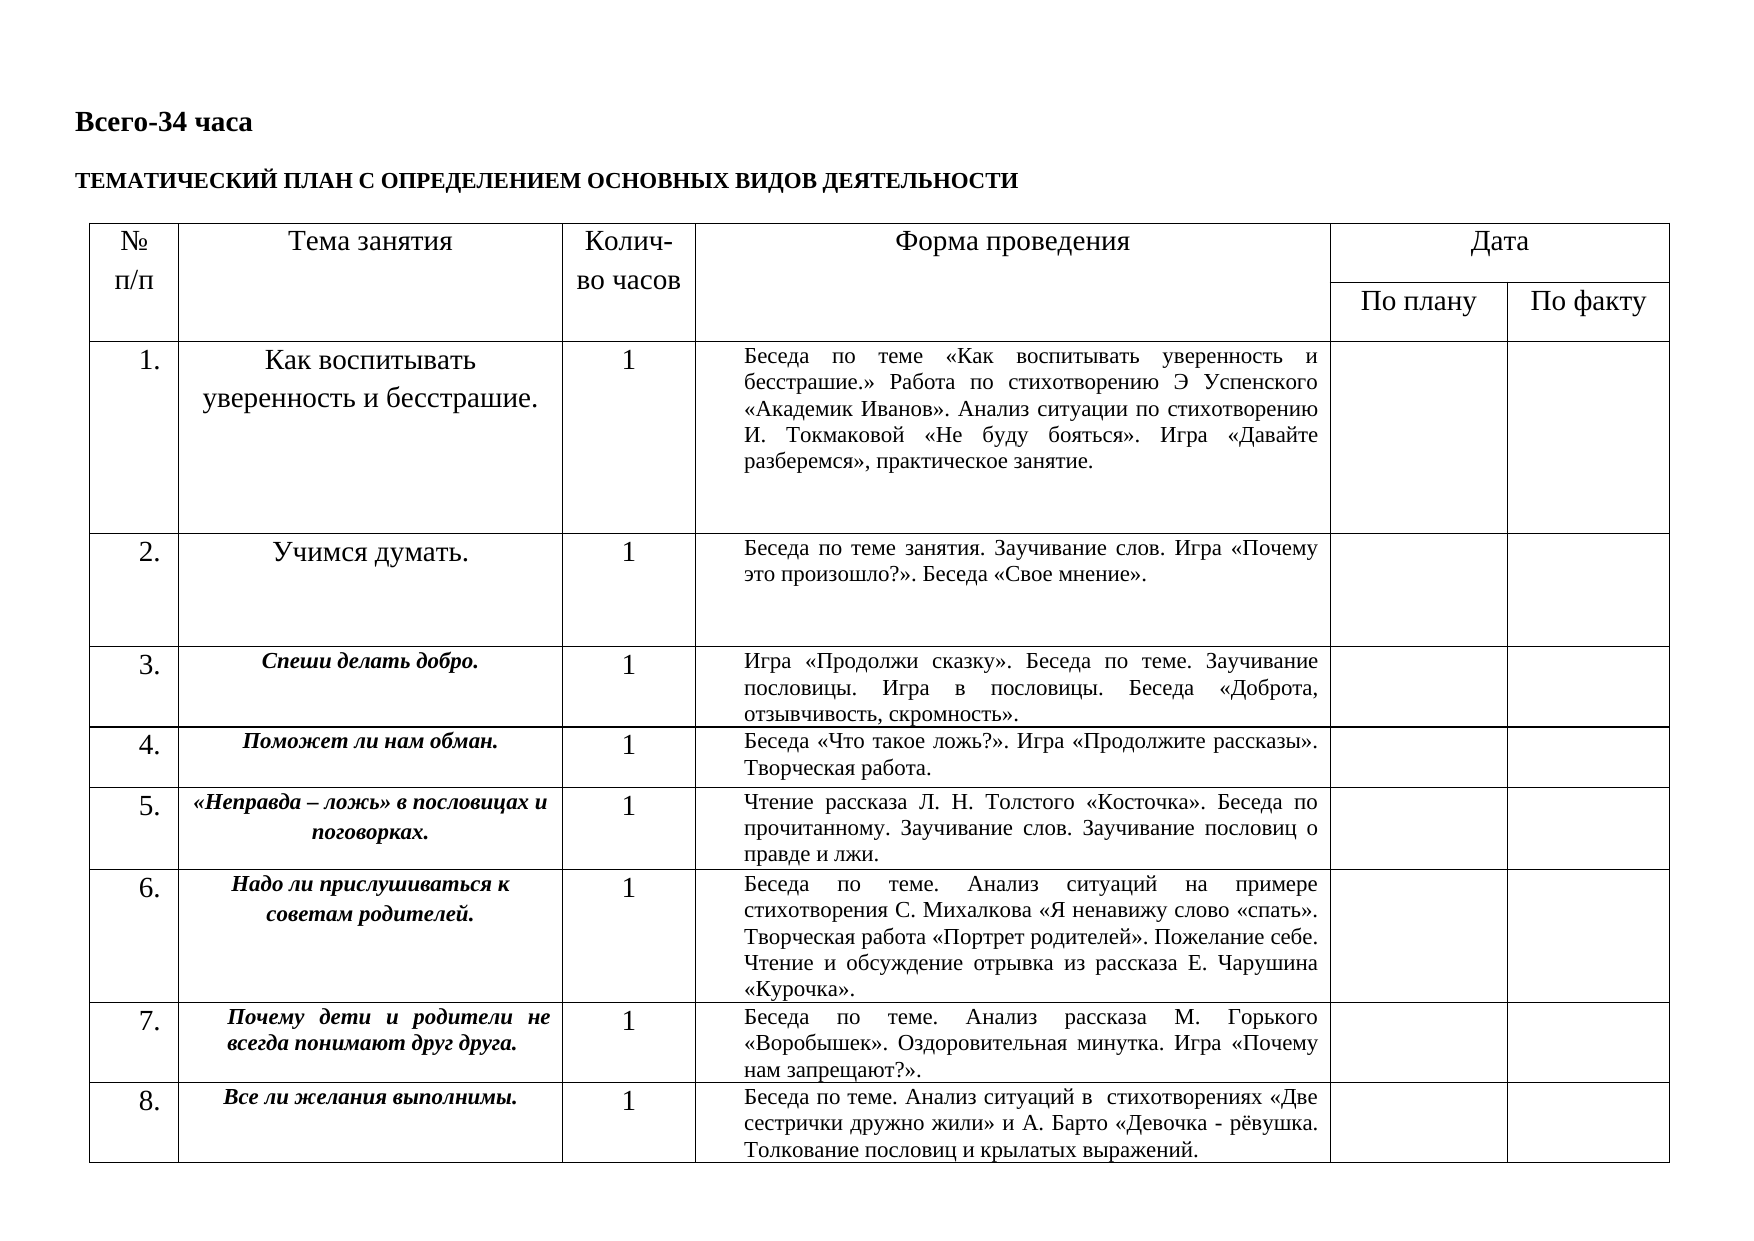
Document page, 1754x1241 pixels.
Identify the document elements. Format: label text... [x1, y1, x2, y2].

table_cell Надо ли прислушиваться к советам родителей. [179, 870, 562, 1002]
table_cell [1331, 342, 1507, 533]
text ТЕМАТИЧЕСКИЙ ПЛАН С ОПРЕДЕЛЕНИЕМ ОСНОВНЫХ ВИДОВ ДЕЯТЕЛЬНОСТИ [75, 167, 1679, 193]
table_cell [90, 342, 178, 533]
table_cell По плану [1331, 283, 1507, 341]
table_cell Почему дети и родители не всегда понимают друг друга. [179, 1003, 562, 1082]
table_cell [1331, 1083, 1507, 1162]
table_cell [90, 870, 178, 1002]
table_cell [1508, 870, 1669, 1002]
table_cell 1 [563, 788, 695, 869]
table_cell 1 [563, 728, 695, 787]
table_cell [1331, 728, 1507, 787]
table_cell [1331, 1003, 1507, 1082]
table_cell [1331, 870, 1507, 1002]
table_header Дата [1331, 224, 1669, 282]
table_cell 1 [563, 870, 695, 1002]
table_cell [90, 1083, 178, 1162]
table_cell Поможет ли нам обман. [179, 728, 562, 787]
table_cell [1508, 728, 1669, 787]
table_cell [90, 1003, 178, 1082]
table_cell Беседа «Что такое ложь?». Игра «Продолжите рассказы». Творческая работа. [696, 728, 1330, 787]
table_cell Учимся думать. [179, 534, 562, 646]
table_cell Беседа по теме «Как воспитывать уверенность и бесстрашие.» Работа по стихотворению Э Успенского «Академик Иванов». Анализ ситуации по стихотворению И. Токмаковой «Не буду бояться». Игра «Давайте разберемся», практическое занятие. [696, 342, 1330, 533]
table_cell Беседа по теме. Анализ ситуаций на примере стихотворения С. Михалкова «Я ненавижу слово «спать». Творческая работа «Портрет родителей». Пожелание себе. Чтение и обсуждение отрывка из рассказа Е. Чарушина «Курочка». [696, 870, 1330, 1002]
table_cell Игра «Продолжи сказку». Беседа по теме. Заучивание пословицы. Игра в пословицы. Беседа «Доброта, отзывчивость, скромность». [696, 647, 1330, 726]
table_cell «Неправда – ложь» в пословицах и поговорках. [179, 788, 562, 869]
table_cell [90, 728, 178, 787]
table_cell Беседа по теме. Анализ ситуаций в стихотворениях «Две сестрички дружно жили» и А. Барто «Девочка - рёвушка. Толкование пословиц и крылатых выражений. [696, 1083, 1330, 1162]
table_header Колич-во часов [563, 224, 695, 341]
table_cell [1331, 534, 1507, 646]
table_cell Чтение рассказа Л. Н. Толстого «Косточка». Беседа по прочитанному. Заучивание слов. Заучивание пословиц о правде и лжи. [696, 788, 1330, 869]
table_cell [90, 534, 178, 646]
table_cell 1 [563, 647, 695, 726]
table_cell По факту [1508, 283, 1669, 341]
table_cell [90, 788, 178, 869]
table_cell Беседа по теме. Анализ рассказа М. Горького «Воробышек». Оздоровительная минутка. Игра «Почему нам запрещают?». [696, 1003, 1330, 1082]
table_cell Беседа по теме занятия. Заучивание слов. Игра «Почему это произошло?». Беседа «Свое мнение». [696, 534, 1330, 646]
table_cell [1508, 342, 1669, 533]
table_cell [1508, 788, 1669, 869]
table_cell [1331, 788, 1507, 869]
table_header № п/п [90, 224, 178, 341]
table_cell [1508, 1003, 1669, 1082]
table_cell 1 [563, 342, 695, 533]
text Всего-34 часа [75, 104, 1679, 138]
table_cell [1508, 534, 1669, 646]
table_cell [1508, 647, 1669, 726]
table_cell 1 [563, 534, 695, 646]
table_cell Все ли желания выполнимы. [179, 1083, 562, 1162]
table_cell [90, 647, 178, 726]
table_cell Спеши делать добро. [179, 647, 562, 726]
table_cell 1 [563, 1003, 695, 1082]
table_header Тема занятия [179, 224, 562, 341]
table_cell [1331, 647, 1507, 726]
table_header Форма проведения [696, 224, 1330, 341]
table_cell 1 [563, 1083, 695, 1162]
table_cell [1508, 1083, 1669, 1162]
table_cell Как воспитывать уверенность и бесстрашие. [179, 342, 562, 533]
